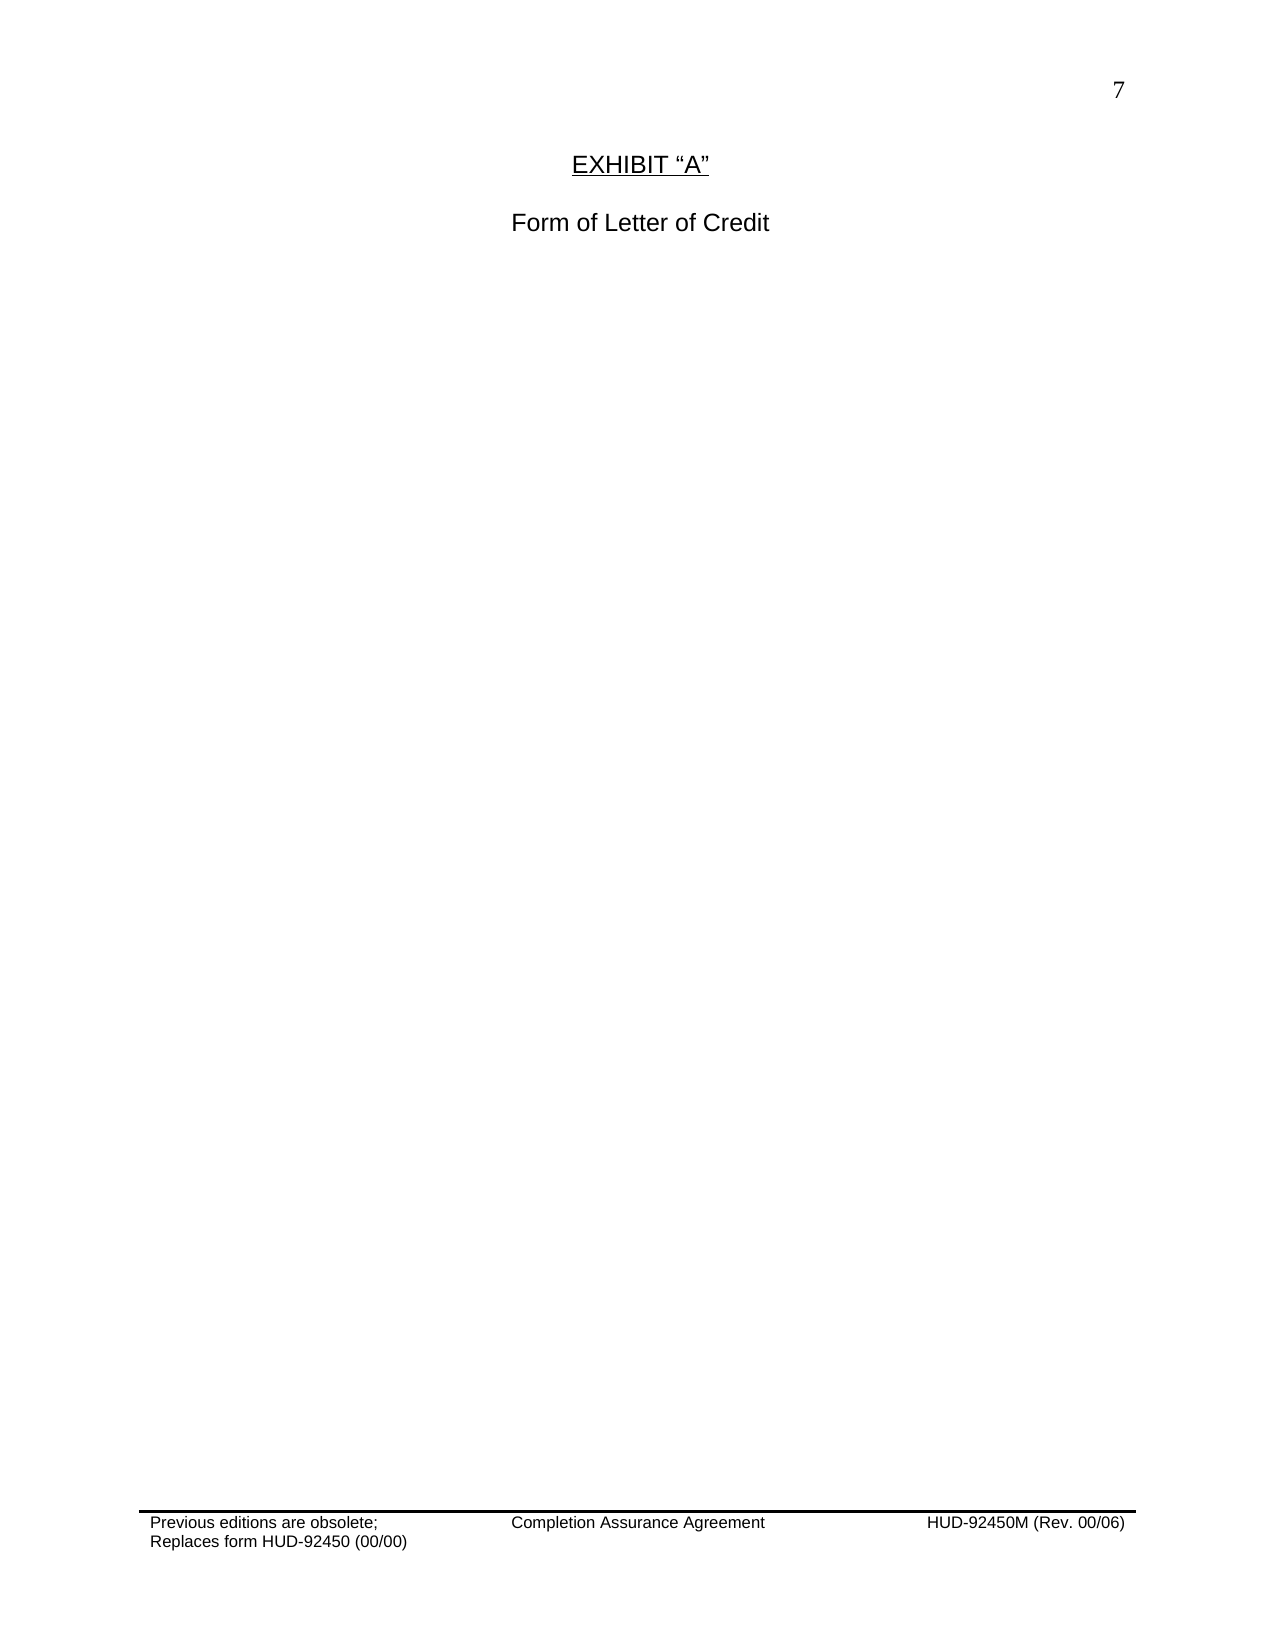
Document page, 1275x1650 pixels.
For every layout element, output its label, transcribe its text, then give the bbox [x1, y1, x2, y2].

text EXHIBIT “A” [141, 150, 1140, 179]
text Form of Letter of Credit [141, 207, 1140, 236]
